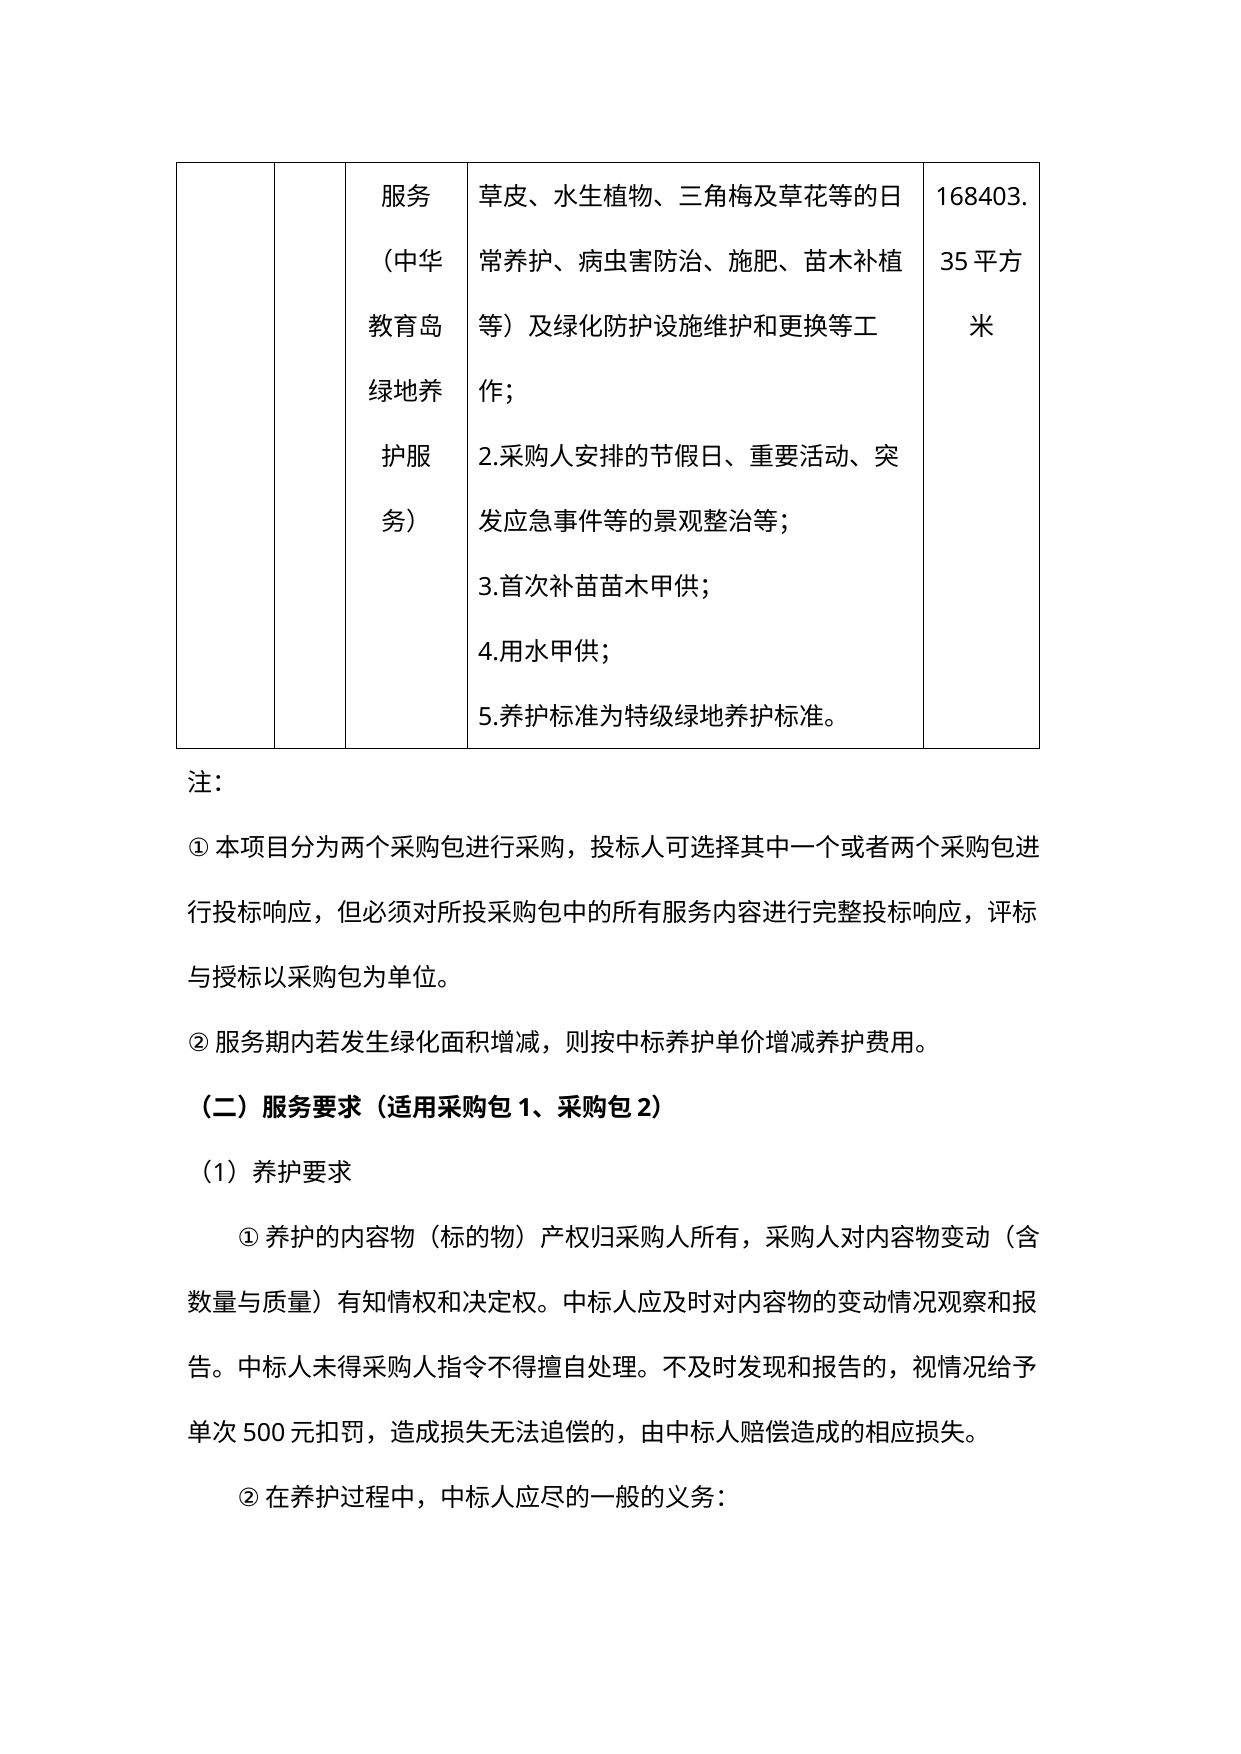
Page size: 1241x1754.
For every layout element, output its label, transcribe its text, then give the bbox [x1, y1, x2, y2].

text 注： [187, 749, 1053, 814]
text ②服务期内若发生绿化面积增减，则按中标养护单价增减养护费用。 [187, 1009, 1053, 1074]
text ②在养护过程中，中标人应尽的一般的义务： [187, 1464, 1053, 1529]
text ①本项目分为两个采购包进行采购，投标人可选择其中一个或者两个采购包进行投标响应，但必须对所投采购包中的所有服务内容进行完整投标响应，评标与授标以采购包为单位。 [187, 814, 1053, 1009]
table_cell 5 [275, 163, 345, 748]
text （1）养护要求 [187, 1139, 1053, 1204]
text （二）服务要求（适用采购包1、采购包2） [187, 1074, 1053, 1139]
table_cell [468, 163, 923, 748]
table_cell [346, 163, 467, 748]
text ①养护的内容物（标的物）产权归采购人所有，采购人对内容物变动（含数量与质量）有知情权和决定权。中标人应及时对内容物的变动情况观察和报告。中标人未得采购人指令不得擅自处理。不及时发现和报告的，视情况给予单次500元扣罚，造成损失无法追偿的，由中标人赔偿造成的相应损失。 [187, 1204, 1053, 1464]
table_cell 绿化面积168403.35平方米 [924, 163, 1039, 748]
